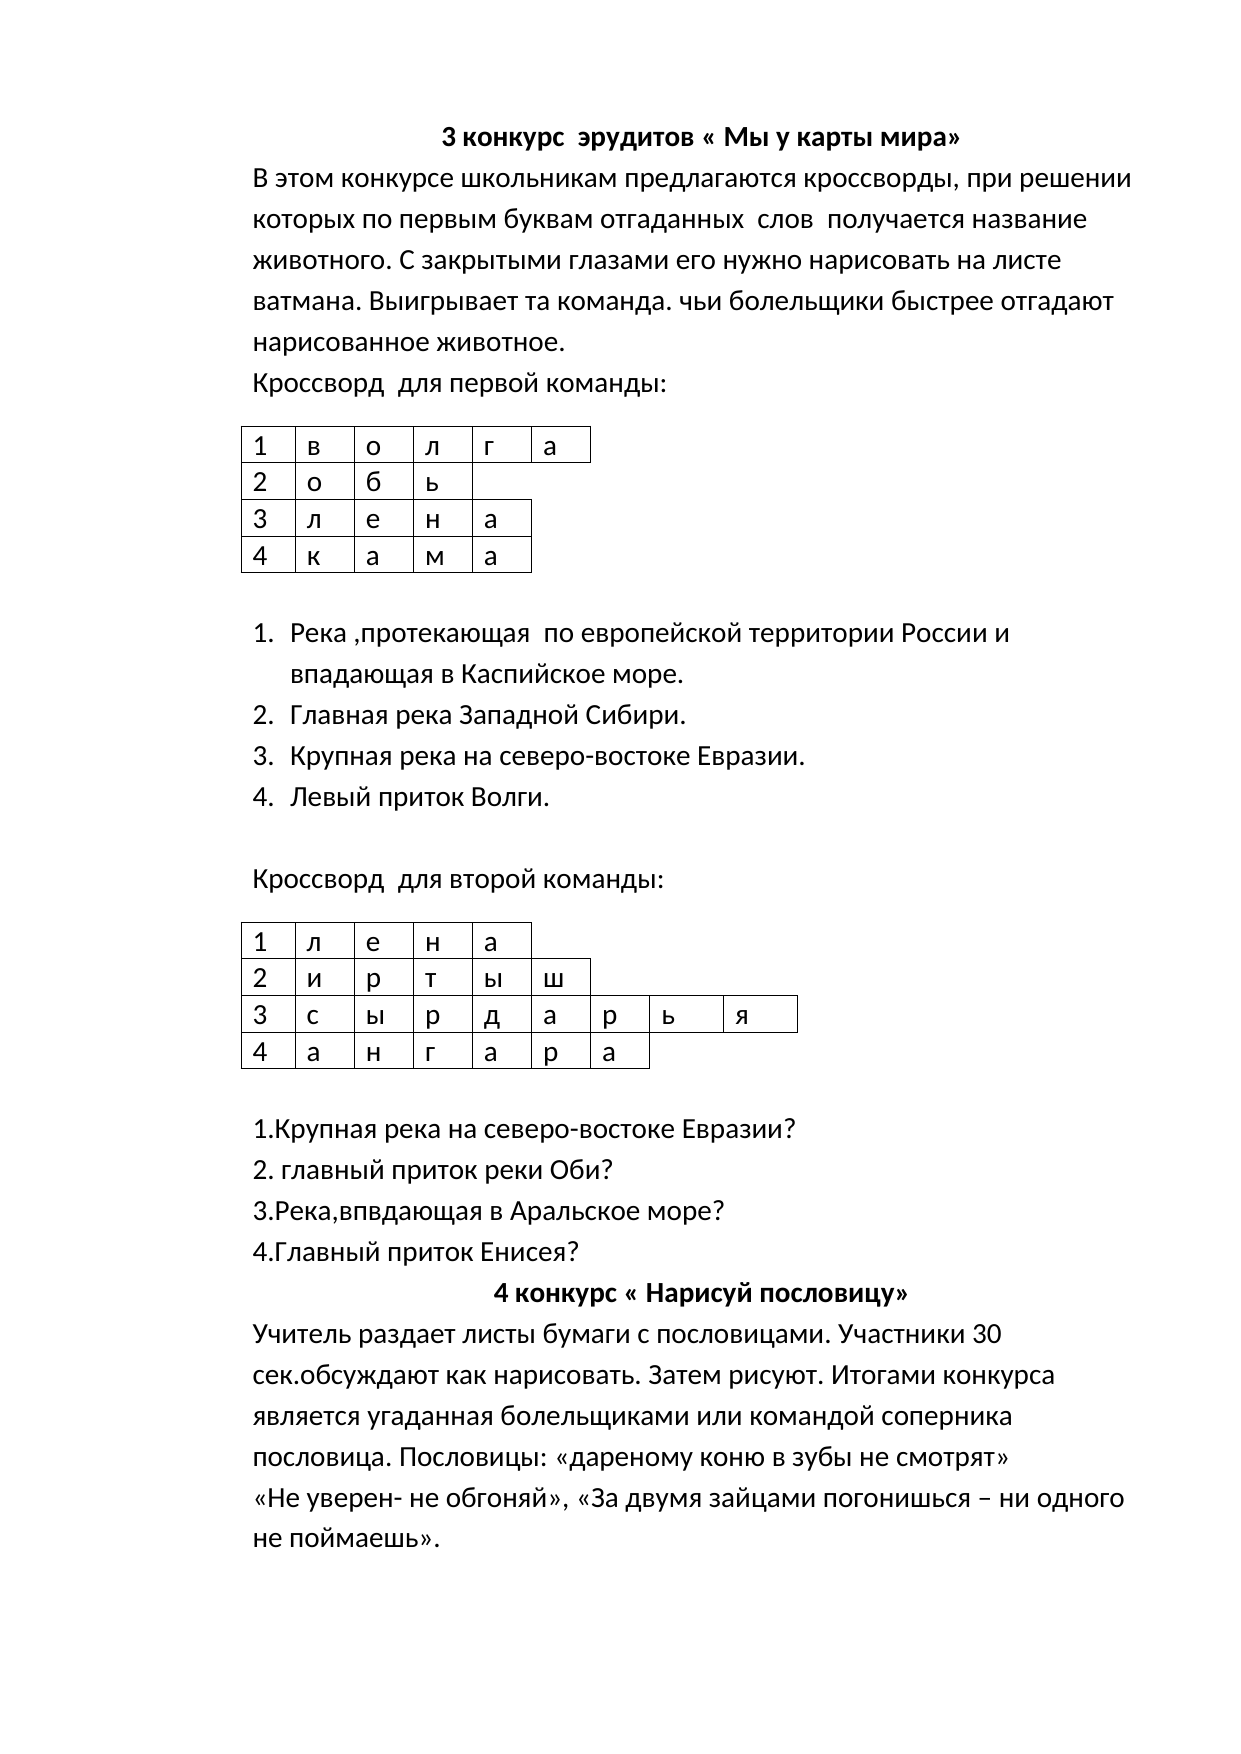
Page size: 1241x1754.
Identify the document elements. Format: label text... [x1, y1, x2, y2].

table_cell а [591, 1033, 649, 1068]
table_cell н [355, 1033, 413, 1068]
table_cell ь [414, 463, 472, 499]
table_header л [296, 923, 354, 958]
table_cell а [296, 1033, 354, 1068]
table_header н [414, 923, 472, 958]
table_header а [473, 923, 531, 958]
table_cell ы [473, 959, 531, 995]
table_cell д [473, 996, 531, 1032]
table_header о [355, 427, 413, 462]
list Кроссворд для второй команды: [252, 860, 1152, 895]
list Главная река Западной Сибири. [252, 696, 1152, 732]
table_header л [414, 427, 472, 462]
list Кроссворд для первой команды: [252, 364, 1152, 399]
list Левый приток Волги. [252, 778, 1152, 813]
table_header 1 [242, 923, 295, 958]
table_cell м [414, 537, 472, 572]
table_cell р [591, 996, 649, 1032]
list Река ,протекающая по европейской территории России и впадающая в Каспийское море. [252, 614, 1152, 691]
table_cell а [355, 537, 413, 572]
list 2. главный приток реки Оби? [252, 1151, 1152, 1187]
table_cell 2 [242, 463, 295, 499]
table_cell а [473, 500, 531, 536]
list «Не уверен- не обгоняй», «За двумя зайцами погонишься – ни одного не поймаешь». [252, 1479, 1152, 1555]
table_cell 2 [242, 959, 295, 995]
list 4.Главный приток Енисея? [252, 1233, 1152, 1269]
table_header 1 [242, 427, 295, 462]
table_cell ь [650, 996, 723, 1032]
table_cell р [355, 959, 413, 995]
list Крупная река на северо-востоке Евразии. [252, 737, 1152, 773]
list 4 конкурс « Нарисуй пословицу» [252, 1274, 1152, 1309]
table_cell б [355, 463, 413, 499]
table_cell е [355, 500, 413, 536]
table_cell 4 [242, 1033, 295, 1068]
list 1.Крупная река на северо-востоке Евразии? [252, 1110, 1152, 1146]
list Учитель раздает листы бумаги с пословицами. Участники 30 сек.обсуждают как нарисовать. Затем рисуют. Итогами конкурса является угаданная болельщиками или командой соперника пословица. Пословицы: «дареному коню в зубы не смотрят» [252, 1315, 1152, 1473]
table_header е [355, 923, 413, 958]
table_cell г [414, 1033, 472, 1068]
table_cell я [724, 996, 797, 1032]
table_cell о [296, 463, 354, 499]
table_cell а [473, 1033, 531, 1068]
table_cell а [532, 996, 590, 1032]
table_cell и [296, 959, 354, 995]
table_cell т [414, 959, 472, 995]
table_cell 3 [242, 500, 295, 536]
list В этом конкурсе школьникам предлагаются кроссворды, при решении которых по первым буквам отгаданных слов получается название животного. С закрытыми глазами его нужно нарисовать на листе ватмана. Выигрывает та команда. чьи болельщики быстрее отгадают нарисованное животное. [252, 159, 1152, 358]
table_header в [296, 427, 354, 462]
table_cell а [473, 537, 531, 572]
table_cell н [414, 500, 472, 536]
table_cell с [296, 996, 354, 1032]
table_cell р [532, 1033, 590, 1068]
table_cell 3 [242, 996, 295, 1032]
table_cell р [414, 996, 472, 1032]
table_cell л [296, 500, 354, 536]
list 3.Река,впвдающая в Аральское море? [252, 1192, 1152, 1228]
table_header а [532, 427, 590, 462]
table_cell 4 [242, 537, 295, 572]
table_cell ш [532, 959, 590, 995]
table_cell ы [355, 996, 413, 1032]
table_cell к [296, 537, 354, 572]
list 3 конкурс эрудитов « Мы у карты мира» [252, 118, 1152, 154]
table_header г [473, 427, 531, 462]
